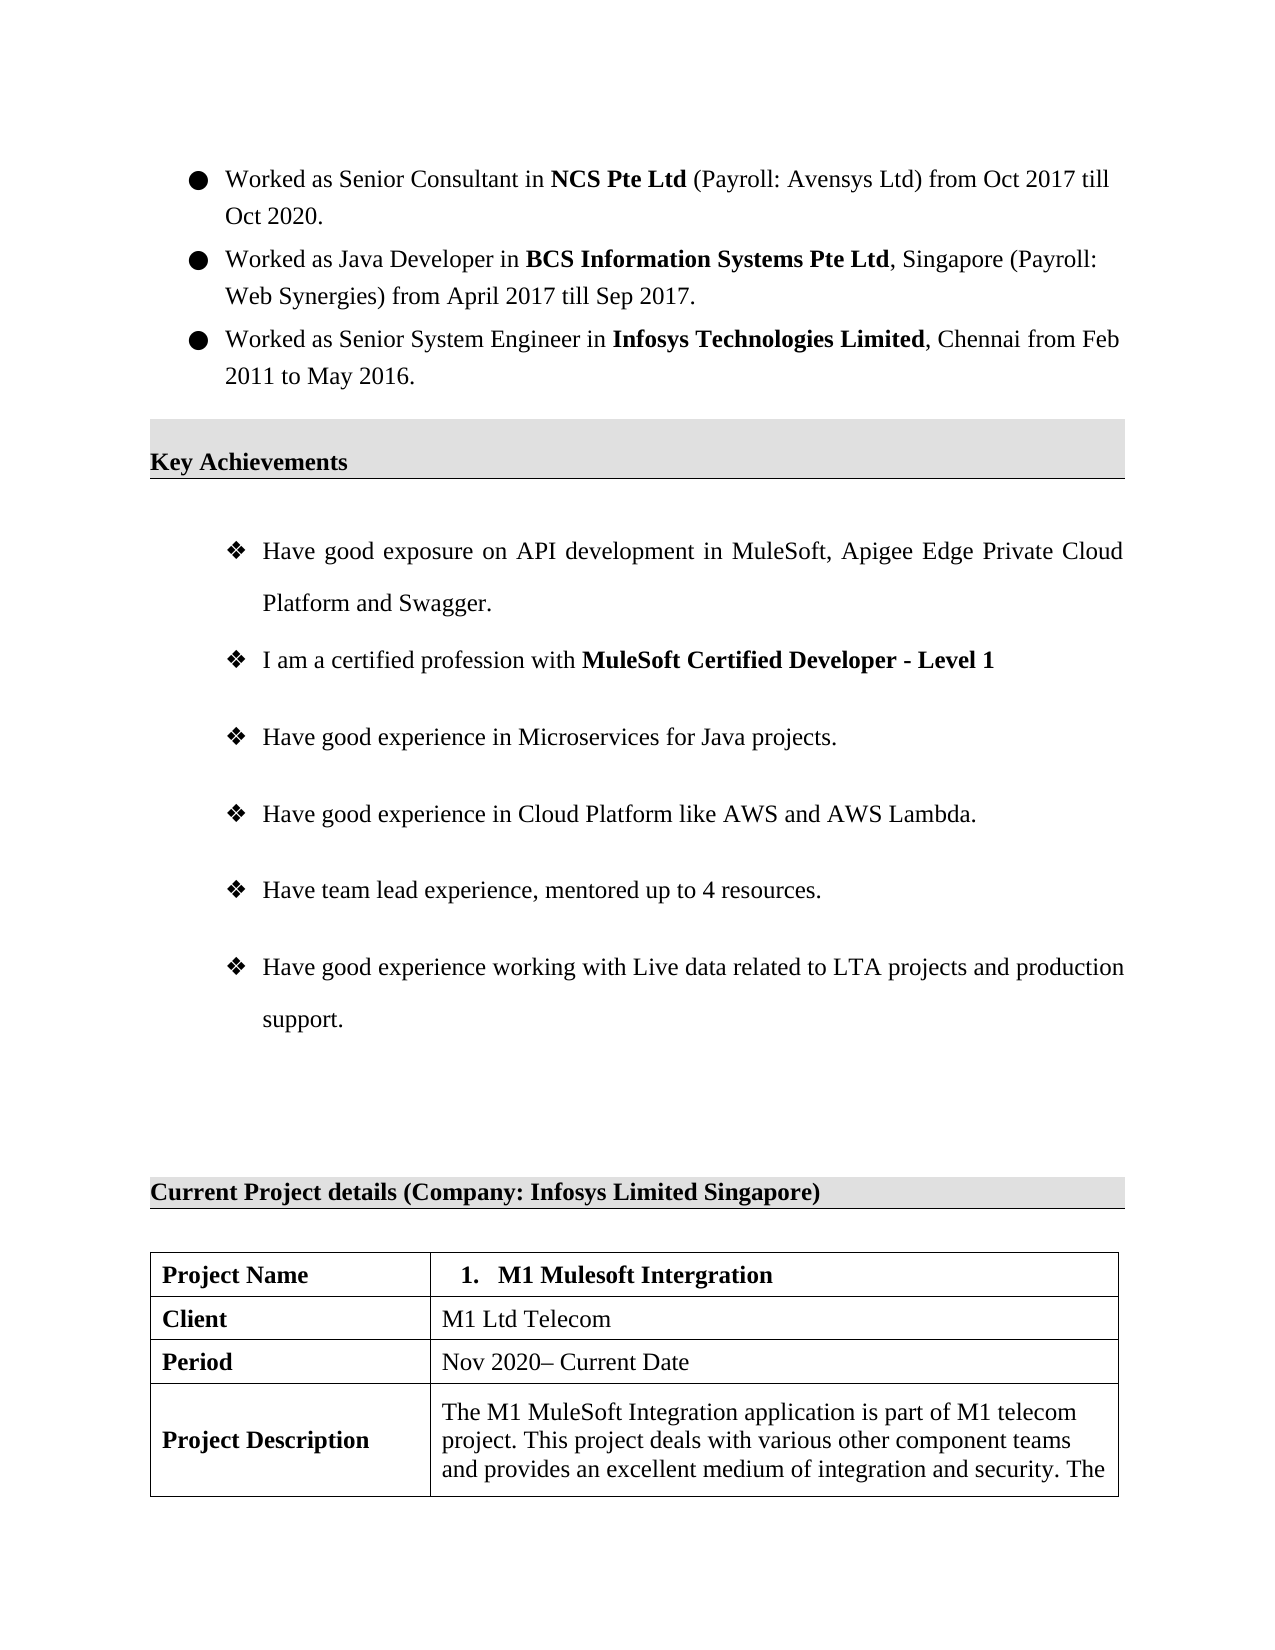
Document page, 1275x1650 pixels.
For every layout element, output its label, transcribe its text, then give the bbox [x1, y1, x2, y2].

list Worked as Senior Consultant in NCS Pte Ltd (Payroll: Avensys Ltd) from Oct 2017 till Oct 2020. [187, 150, 1125, 230]
table_header Project Name [151, 1253, 430, 1296]
subtitle Current Project details (Company: Infosys Limited Singapore) [150, 1177, 1125, 1208]
list Have team lead experience, mentored up to 4 resources. [225, 862, 1125, 913]
list Worked as Java Developer in BCS Information Systems Pte Ltd, Singapore (Payroll: Web Synergies) from April 2017 till Sep 2017. [187, 230, 1125, 310]
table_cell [431, 1384, 1118, 1496]
table_cell M1 Ltd Telecom [431, 1297, 1118, 1339]
list Worked as Senior System Engineer in Infosys Technologies Limited, Chennai from Feb 2011 to May 2016. [187, 310, 1125, 390]
subtitle Key Achievements [150, 447, 1125, 478]
table_cell Client [151, 1297, 430, 1339]
list Have good experience in Cloud Platform like AWS and AWS Lambda. [225, 785, 1125, 836]
list Have good experience working with Live data related to LTA projects and production support. [225, 939, 1125, 1033]
list I am a certified profession with MuleSoft Certified Developer - Level 1 [225, 631, 1125, 682]
table_header M1 Mulesoft Intergration [431, 1253, 1118, 1296]
table_cell Nov 2020– Current Date [431, 1340, 1118, 1383]
table_cell Period [151, 1340, 430, 1383]
table_cell Project Description [151, 1384, 430, 1496]
list Have good exposure on API development in MuleSoft, Apigee Edge Private Cloud Platform and Swagger. [225, 522, 1125, 617]
list Have good experience in Microservices for Java projects. [225, 708, 1125, 759]
